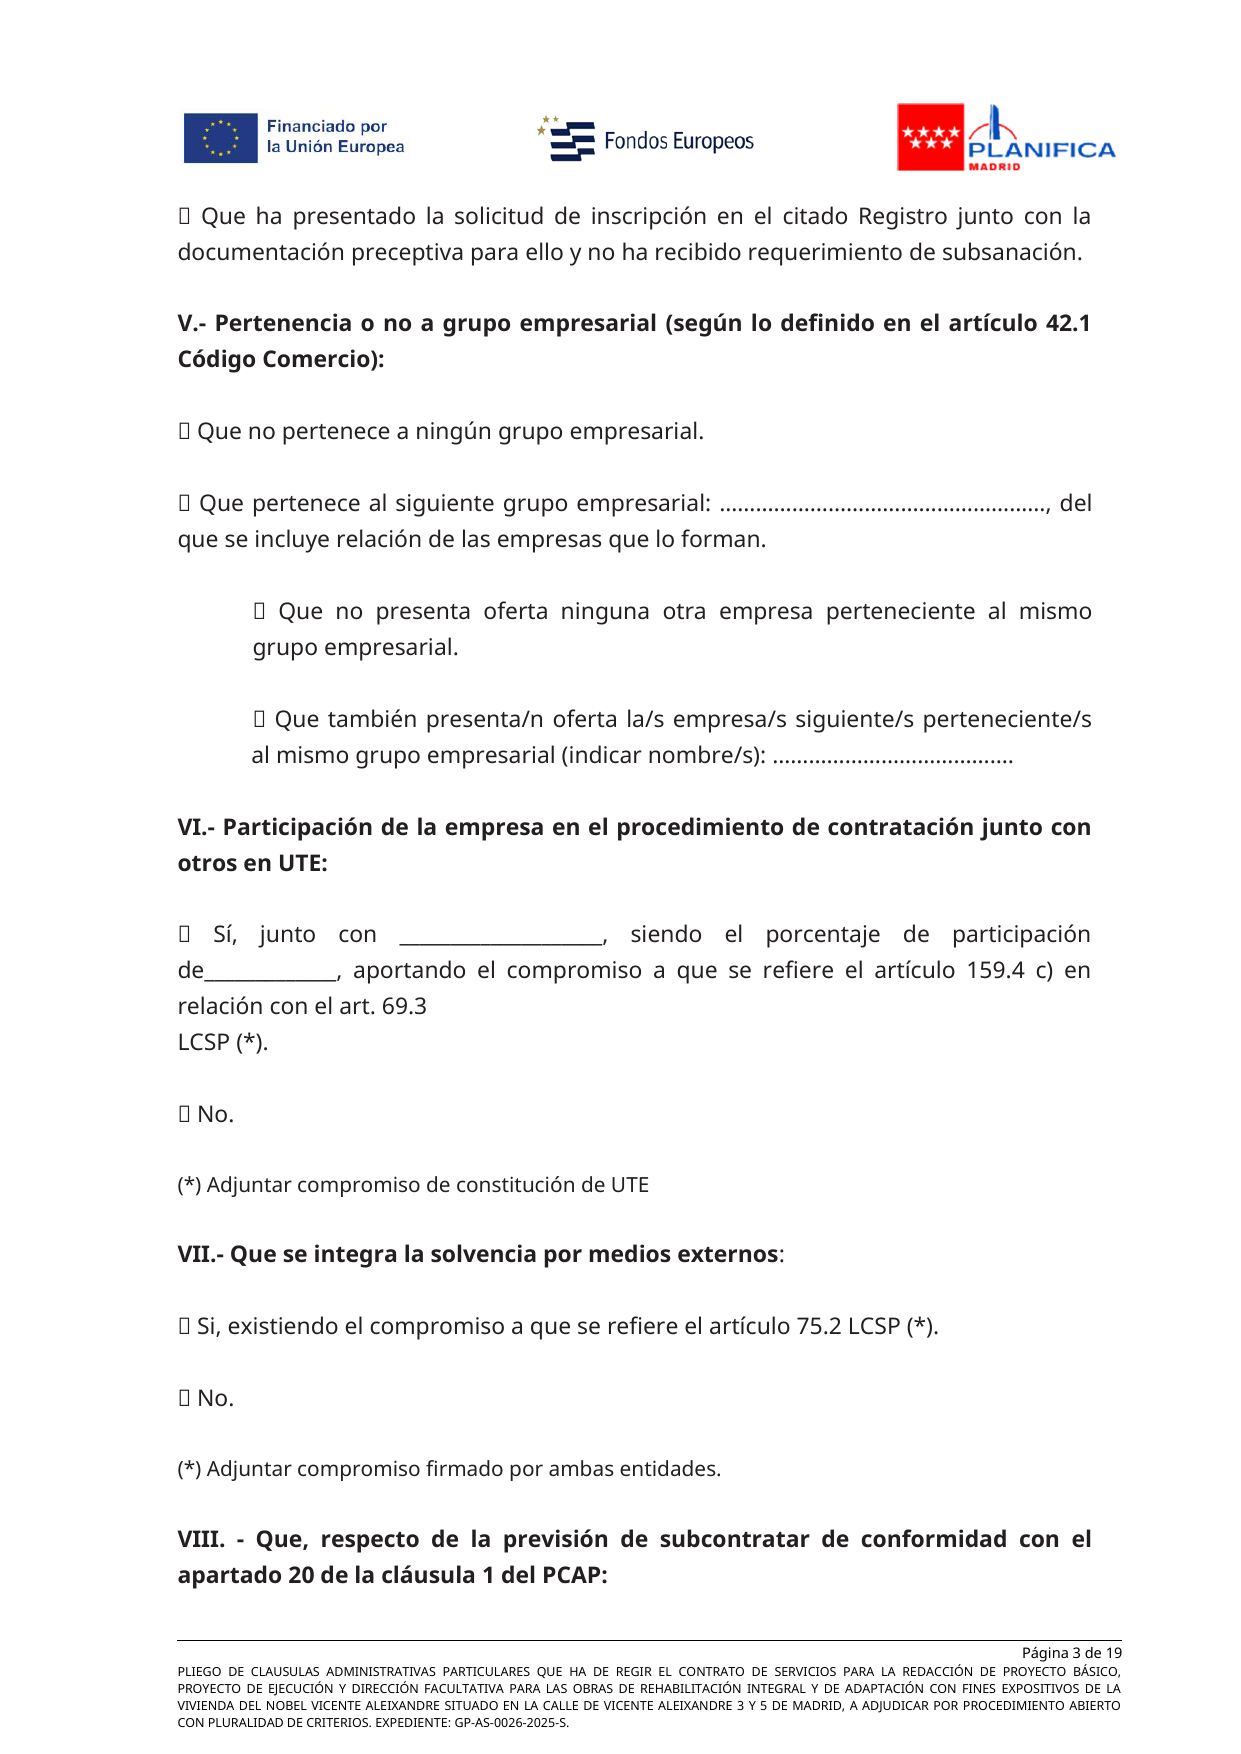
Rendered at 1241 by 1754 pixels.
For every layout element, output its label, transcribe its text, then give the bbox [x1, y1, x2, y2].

text VII.- Que se integra la solvencia por medios externos: [177, 1238, 1093, 1270]
text VIII. - Que, respecto de la previsión de subcontratar de conformidad con el apartado 20 de la cláusula 1 del PCAP: [177, 1523, 1093, 1590]
text 􀂆 Que no presenta oferta ninguna otra empresa perteneciente al mismo grupo empresarial. [252, 595, 1093, 662]
text LCSP (*). [177, 1026, 1093, 1057]
text 􀂆 No. [177, 1382, 1093, 1413]
text 􀂆 Que no pertenece a ningún grupo empresarial. [177, 415, 1093, 446]
text 􀂆 Sí, junto con ____________________, siendo el porcentaje de participación de_____________, aportando el compromiso a que se refiere el artículo 159.4 c) en relación con el art. 69.3 [177, 918, 1093, 1021]
text (*) Adjuntar compromiso firmado por ambas entidades. [177, 1454, 1093, 1482]
text 􀂆 Que pertenece al siguiente grupo empresarial: ………………………………………………, del que se incluye relación de las empresas que lo forman. [177, 487, 1093, 554]
text 􀂆 Si, existiendo el compromiso a que se refiere el artículo 75.2 LCSP (*). [177, 1310, 1093, 1342]
text V.- Pertenencia o no a grupo empresarial (según lo definido en el artículo 42.1 Código Comercio): [177, 307, 1093, 374]
picture [897, 103, 1122, 171]
text 􀂆 Que ha presentado la solicitud de inscripción en el citado Registro junto con la documentación preceptiva para ello y no ha recibido requerimiento de subsanación. [177, 199, 1093, 267]
text 􀂆 No. [177, 1098, 1093, 1129]
text VI.- Participación de la empresa en el procedimiento de contratación junto con otros en UTE: [177, 811, 1093, 878]
text (*) Adjuntar compromiso de constitución de UTE [177, 1170, 1093, 1198]
text 􀂆 Que también presenta/n oferta la/s empresa/s siguiente/s perteneciente/s al mismo grupo empresarial (indicar nombre/s): …………………………………. [251, 703, 1093, 770]
